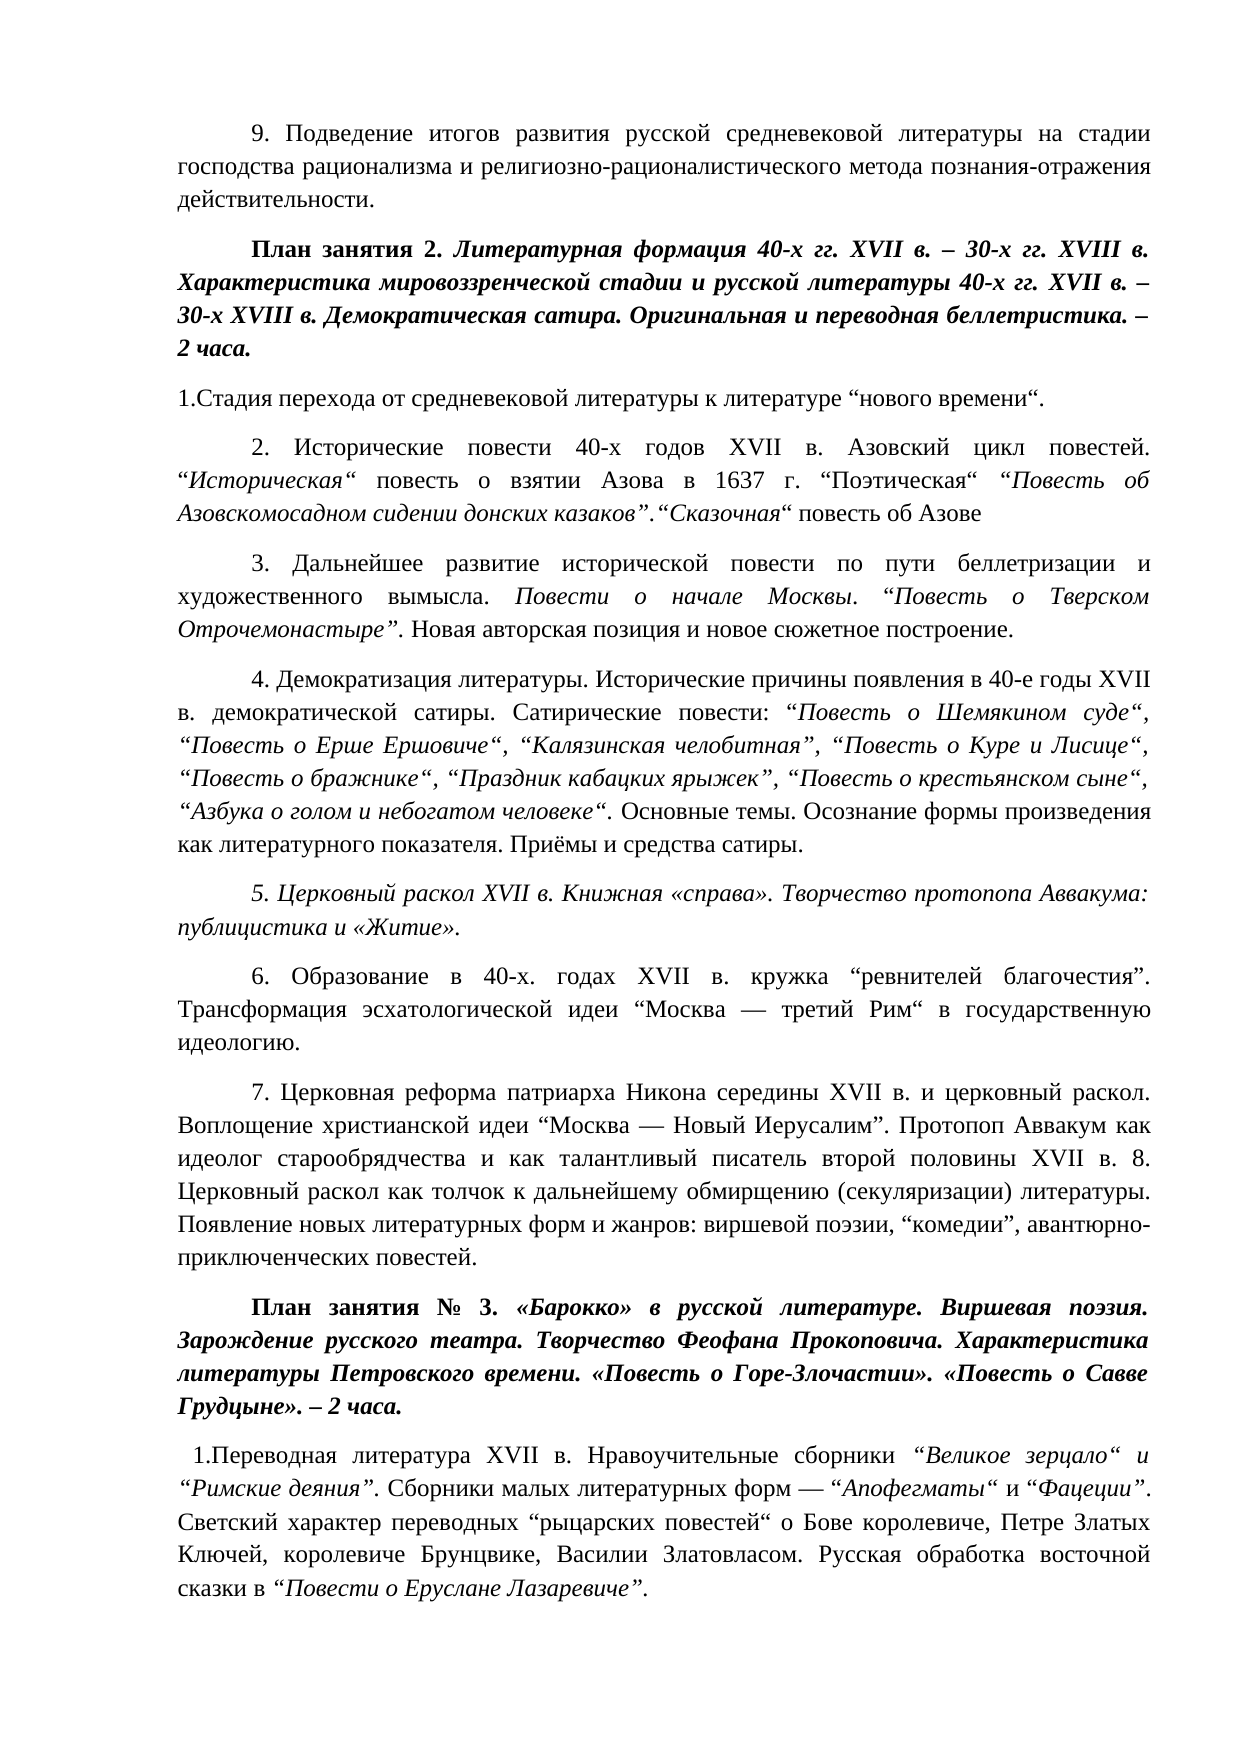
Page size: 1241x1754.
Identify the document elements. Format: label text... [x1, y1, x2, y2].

text План занятия 2. Литературная формация 40-х гг. XVII в. – 30-х гг. XVIII в. Характеристика мировоззренческой стадии и русской литературы 40-х гг. XVII в. – 30-х XVIII в. Демократическая сатира. Оригинальная и переводная беллетристика. – 2 часа. [177, 234, 1152, 362]
text План занятия № 3. «Барокко» в русской литературе. Виршевая поэзия. Зарождение русского театра. Творчество Феофана Прокоповича. Характеристика литературы Петровского времени. «Повесть о Горе-Злочастии». «Повесть о Савве Грудцыне». – 2 часа. [177, 1292, 1152, 1419]
text 9. Подведение итогов развития русской средневековой литературы на стадии господства рационализма и религиозно-рационалистического метода познания-отражения действительности. [177, 118, 1152, 213]
text 5. Церковный раскол XVII в. Книжная «справа». Творчество протопопа Аввакума: публицистика и «Житие». [177, 878, 1152, 940]
text 1.Переводная литература XVII в. Нравоучительные сборники “Великое зерцало“ и “Римские деяния”. Сборники малых литературных форм — “Апофегматы“ и “Фацеции”. Светский характер переводных “рыцарских повестей“ о Бове королевиче, Петре Златых Ключей, королевиче Брунцвике, Василии Златовласом. Русская обработка восточной сказки в “Повести о Еруслане Лазаревиче”. [177, 1441, 1152, 1601]
text 3. Дальнейшее развитие исторической повести по пути беллетризации и художественного вымысла. Повести о начале Москвы. “Повесть о Тверском Отрочемонастыре”. Новая авторская позиция и новое сюжетное построение. [177, 548, 1152, 643]
text 4. Демократизация литературы. Исторические причины появления в 40-е годы XVII в. демократической сатиры. Сатирические повести: “Повесть о Шемякином суде“, “Повесть о Ерше Ершовиче“, “Калязинская челобитная”, “Повесть о Куре и Лисице“, “Повесть о бражнике“, “Праздник кабацких ярыжек”, “Повесть о крестьянском сыне“, “Азбука о голом и небогатом человеке“. Основные темы. Осознание формы произведения как литературного показателя. Приёмы и средства сатиры. [177, 664, 1152, 858]
text 6. Образование в 40-х. годах XVII в. кружка “ревнителей благочестия”. Трансформация эсхатологической идеи “Москва — третий Рим“ в государственную идеологию. [177, 961, 1152, 1056]
text 7. Церковная реформа патриарха Никона середины XVII в. и церковный раскол. Воплощение христианской идеи “Москва — Новый Иерусалим”. Протопоп Аввакум как идеолог старообрядчества и как талантливый писатель второй половины XVII в. 8. Церковный раскол как толчок к дальнейшему обмирщению (секуляризации) литературы. Появление новых литературных форм и жанров: виршевой поэзии, “комедии”, авантюрно-приключенческих повестей. [177, 1077, 1152, 1271]
text 2. Исторические повести 40-х годов XVII в. Азовский цикл повестей. “Историческая“ повесть о взятии Азова в 1637 г. “Поэтическая“ “Повесть об Азовскомосадном сидении донских казаков”.“Сказочная“ повесть об Азове [177, 432, 1152, 527]
text 1.Стадия перехода от средневековой литературы к литературе “нового времени“. [177, 383, 1152, 411]
